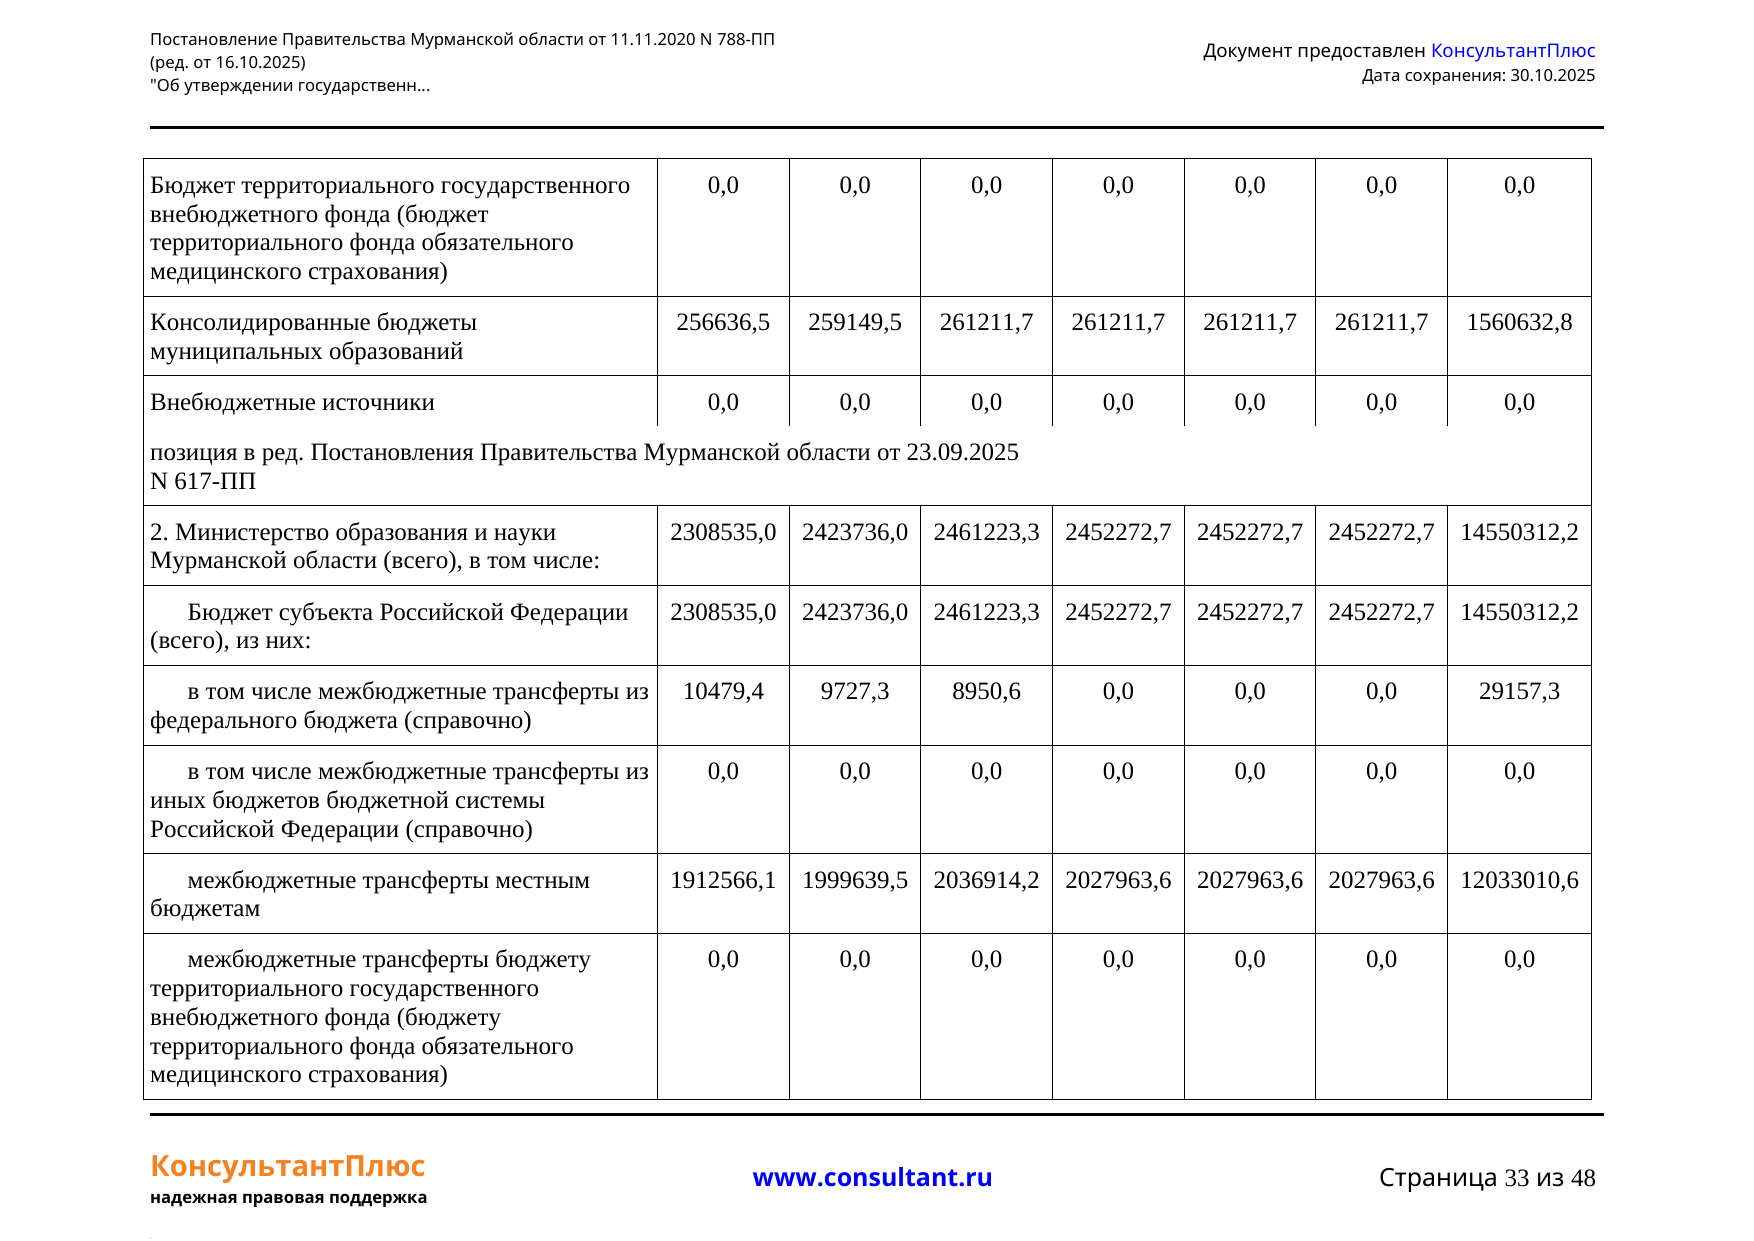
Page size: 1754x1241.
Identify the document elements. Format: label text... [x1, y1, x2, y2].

table_cell 14550312,2 [1448, 506, 1591, 585]
table_cell в том числе межбюджетные трансферты из иных бюджетов бюджетной системы Российской Федерации (справочно) [144, 746, 657, 853]
table_cell 2423736,0 [790, 586, 920, 665]
table_cell 0,0 [790, 746, 920, 853]
table_cell 2452272,7 [1185, 506, 1315, 585]
table_cell 2423736,0 [790, 506, 920, 585]
table_cell 10479,4 [658, 666, 789, 744]
table_cell межбюджетные трансферты бюджету территориального государственного внебюджетного фонда (бюджету территориального фонда обязательного медицинского страхования) [144, 934, 657, 1099]
table_cell 0,0 [658, 159, 789, 296]
table_cell 12033010,6 [1448, 854, 1591, 933]
table_cell 1912566,1 [658, 854, 789, 933]
table_cell 0,0 [921, 934, 1052, 1099]
table_cell 0,0 [790, 934, 920, 1099]
table_cell 0,0 [1316, 666, 1447, 744]
table_cell позиция в ред. Постановления Правительства Мурманской области от 23.09.2025 N 617-ПП [144, 426, 1591, 505]
table_cell 2308535,0 [658, 506, 789, 585]
table_cell 0,0 [1053, 666, 1184, 744]
table_cell 261211,7 [921, 297, 1052, 375]
table_cell 0,0 [1316, 746, 1447, 853]
table_cell 2452272,7 [1316, 506, 1447, 585]
table_cell 0,0 [1448, 746, 1591, 853]
table_cell 29157,3 [1448, 666, 1591, 744]
table_cell 0,0 [790, 159, 920, 296]
table_cell 0,0 [658, 376, 789, 426]
table_cell 2452272,7 [1053, 506, 1184, 585]
table_cell 0,0 [1448, 934, 1591, 1099]
table_cell 1999639,5 [790, 854, 920, 933]
table_cell 0,0 [790, 376, 920, 426]
table_cell 0,0 [921, 746, 1052, 853]
table_cell 0,0 [1316, 376, 1447, 426]
table_cell 0,0 [1053, 376, 1184, 426]
table_cell 2461223,3 [921, 506, 1052, 585]
table_cell 0,0 [1053, 159, 1184, 296]
table_cell Внебюджетные источники [144, 376, 657, 426]
table_cell 0,0 [921, 376, 1052, 426]
table_cell 2452272,7 [1185, 586, 1315, 665]
table_cell 8950,6 [921, 666, 1052, 744]
table_cell 0,0 [1185, 159, 1315, 296]
table_cell 0,0 [1316, 159, 1447, 296]
table_cell 2. Министерство образования и науки Мурманской области (всего), в том числе: [144, 506, 657, 585]
table_cell 14550312,2 [1448, 586, 1591, 665]
table_cell 261211,7 [1185, 297, 1315, 375]
table_cell 0,0 [1185, 934, 1315, 1099]
table_cell 2036914,2 [921, 854, 1052, 933]
table_cell 0,0 [921, 159, 1052, 296]
table_cell 2027963,6 [1053, 854, 1184, 933]
table_cell 0,0 [1185, 666, 1315, 744]
table_cell 0,0 [1316, 934, 1447, 1099]
table_cell 2461223,3 [921, 586, 1052, 665]
table_cell 0,0 [1448, 376, 1591, 426]
table_cell 0,0 [658, 746, 789, 853]
table_cell 0,0 [1185, 376, 1315, 426]
table_cell 0,0 [1053, 934, 1184, 1099]
table_cell Бюджет субъекта Российской Федерации (всего), из них: [144, 586, 657, 665]
table_cell Консолидированные бюджеты муниципальных образований [144, 297, 657, 375]
table_cell 0,0 [1185, 746, 1315, 853]
table_cell 0,0 [658, 934, 789, 1099]
table_cell 1560632,8 [1448, 297, 1591, 375]
table_cell 2027963,6 [1316, 854, 1447, 933]
table_cell 0,0 [1053, 746, 1184, 853]
table_cell в том числе межбюджетные трансферты из федерального бюджета (справочно) [144, 666, 657, 744]
table_cell 2027963,6 [1185, 854, 1315, 933]
table_cell межбюджетные трансферты местным бюджетам [144, 854, 657, 933]
table_cell Бюджет территориального государственного внебюджетного фонда (бюджет территориального фонда обязательного медицинского страхования) [144, 159, 657, 296]
table_cell 0,0 [1448, 159, 1591, 296]
table_cell 2452272,7 [1053, 586, 1184, 665]
table_cell 261211,7 [1053, 297, 1184, 375]
table_cell 261211,7 [1316, 297, 1447, 375]
table_cell 2452272,7 [1316, 586, 1447, 665]
table_cell 256636,5 [658, 297, 789, 375]
table_cell 2308535,0 [658, 586, 789, 665]
table_cell 259149,5 [790, 297, 920, 375]
table_cell 9727,3 [790, 666, 920, 744]
